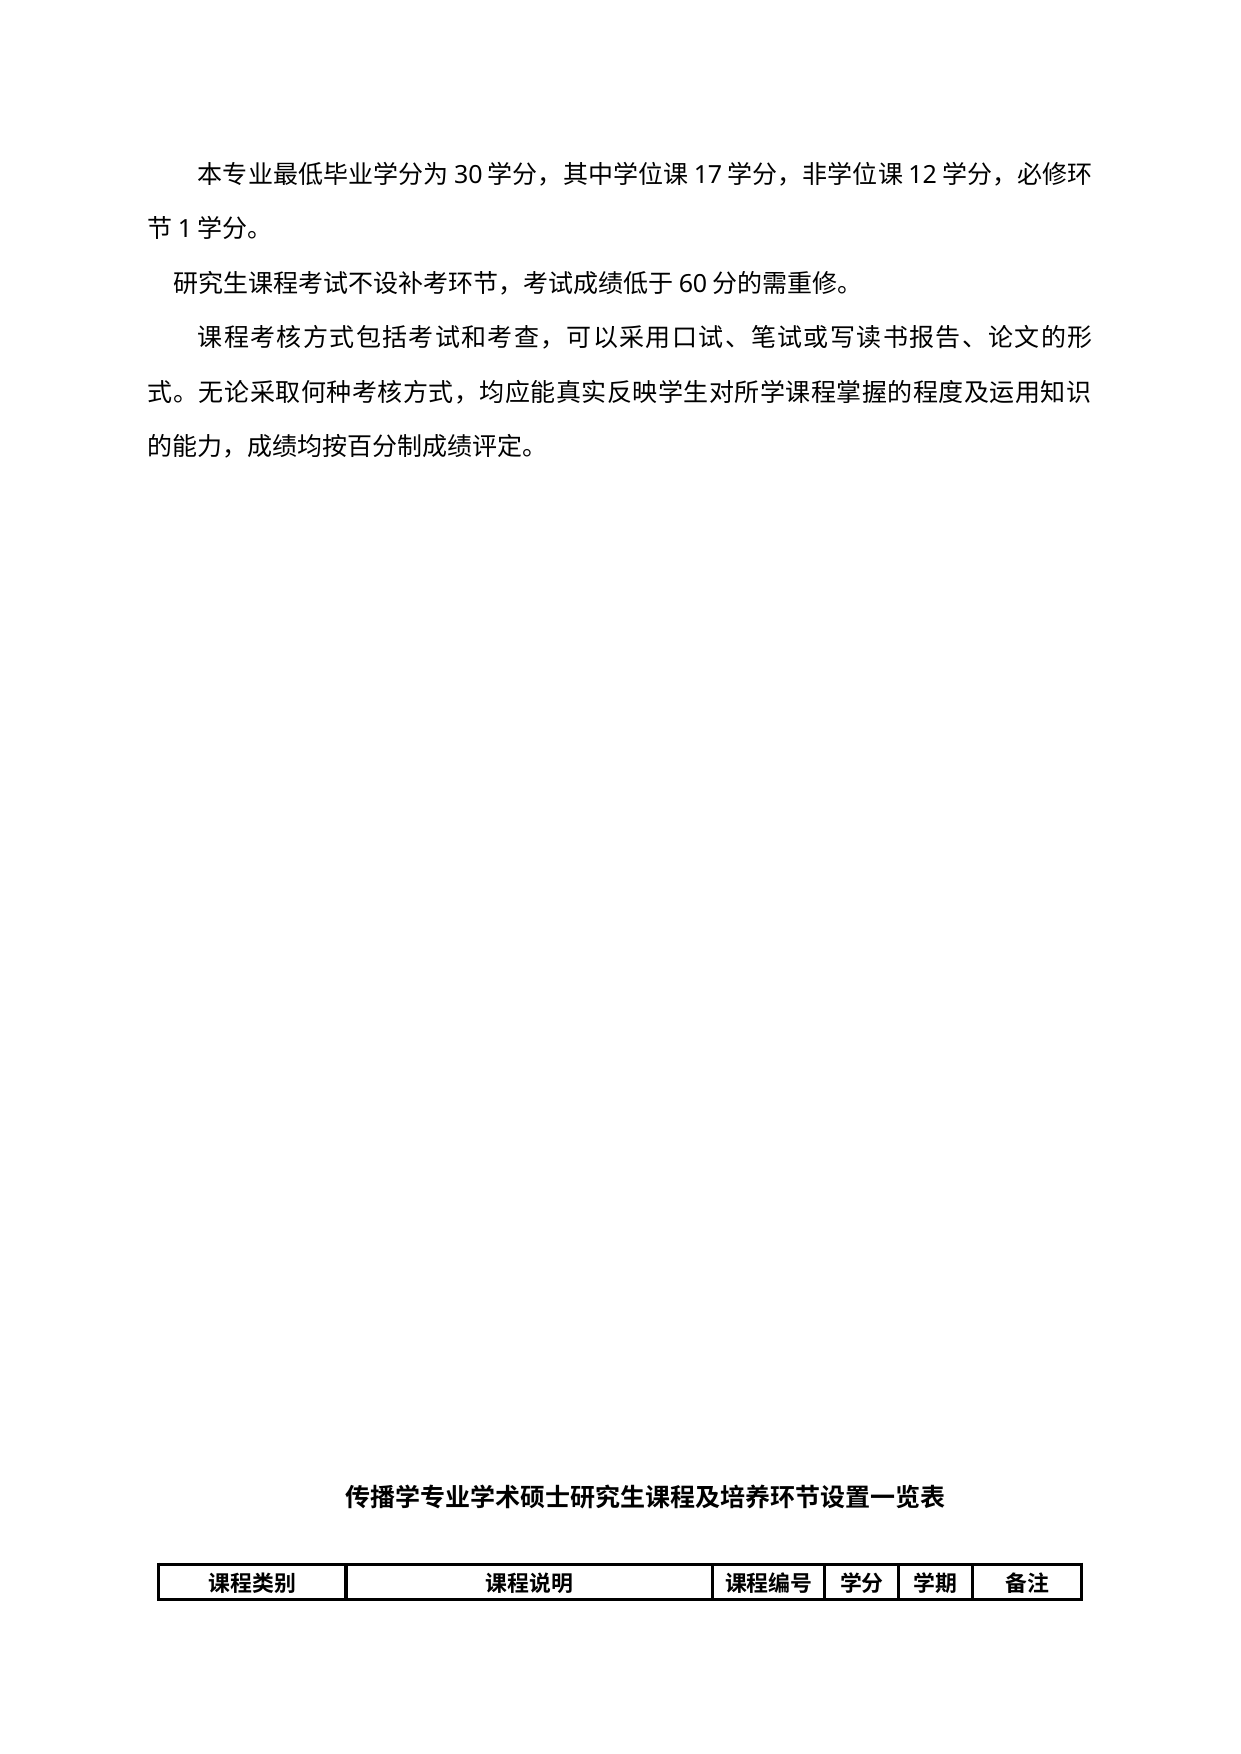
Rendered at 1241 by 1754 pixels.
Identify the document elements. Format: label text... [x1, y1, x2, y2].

table_header 备注 [974, 1566, 1080, 1598]
table_header 课程编号 [714, 1566, 823, 1598]
text 课程考核方式包括考试和考查，可以采用口试、笔试或写读书报告、论文的形式。无论采取何种考核方式，均应能真实反映学生对所学课程掌握的程度及运用知识的能力，成绩均按百分制成绩评定。 [148, 318, 1093, 463]
text 本专业最低毕业学分为30学分，其中学位课17学分，非学位课12学分，必修环节1学分。 [148, 154, 1093, 245]
table_header 学分 [826, 1566, 897, 1598]
table_header 学期 [900, 1566, 971, 1598]
table_header 课程说明 [348, 1566, 711, 1598]
text 研究生课程考试不设补考环节，考试成绩低于60分的需重修。 [148, 263, 1093, 299]
text 传播学专业学术硕士研究生课程及培养环节设置一览表 [148, 1463, 1093, 1528]
table_header 课程类别 [160, 1566, 344, 1598]
